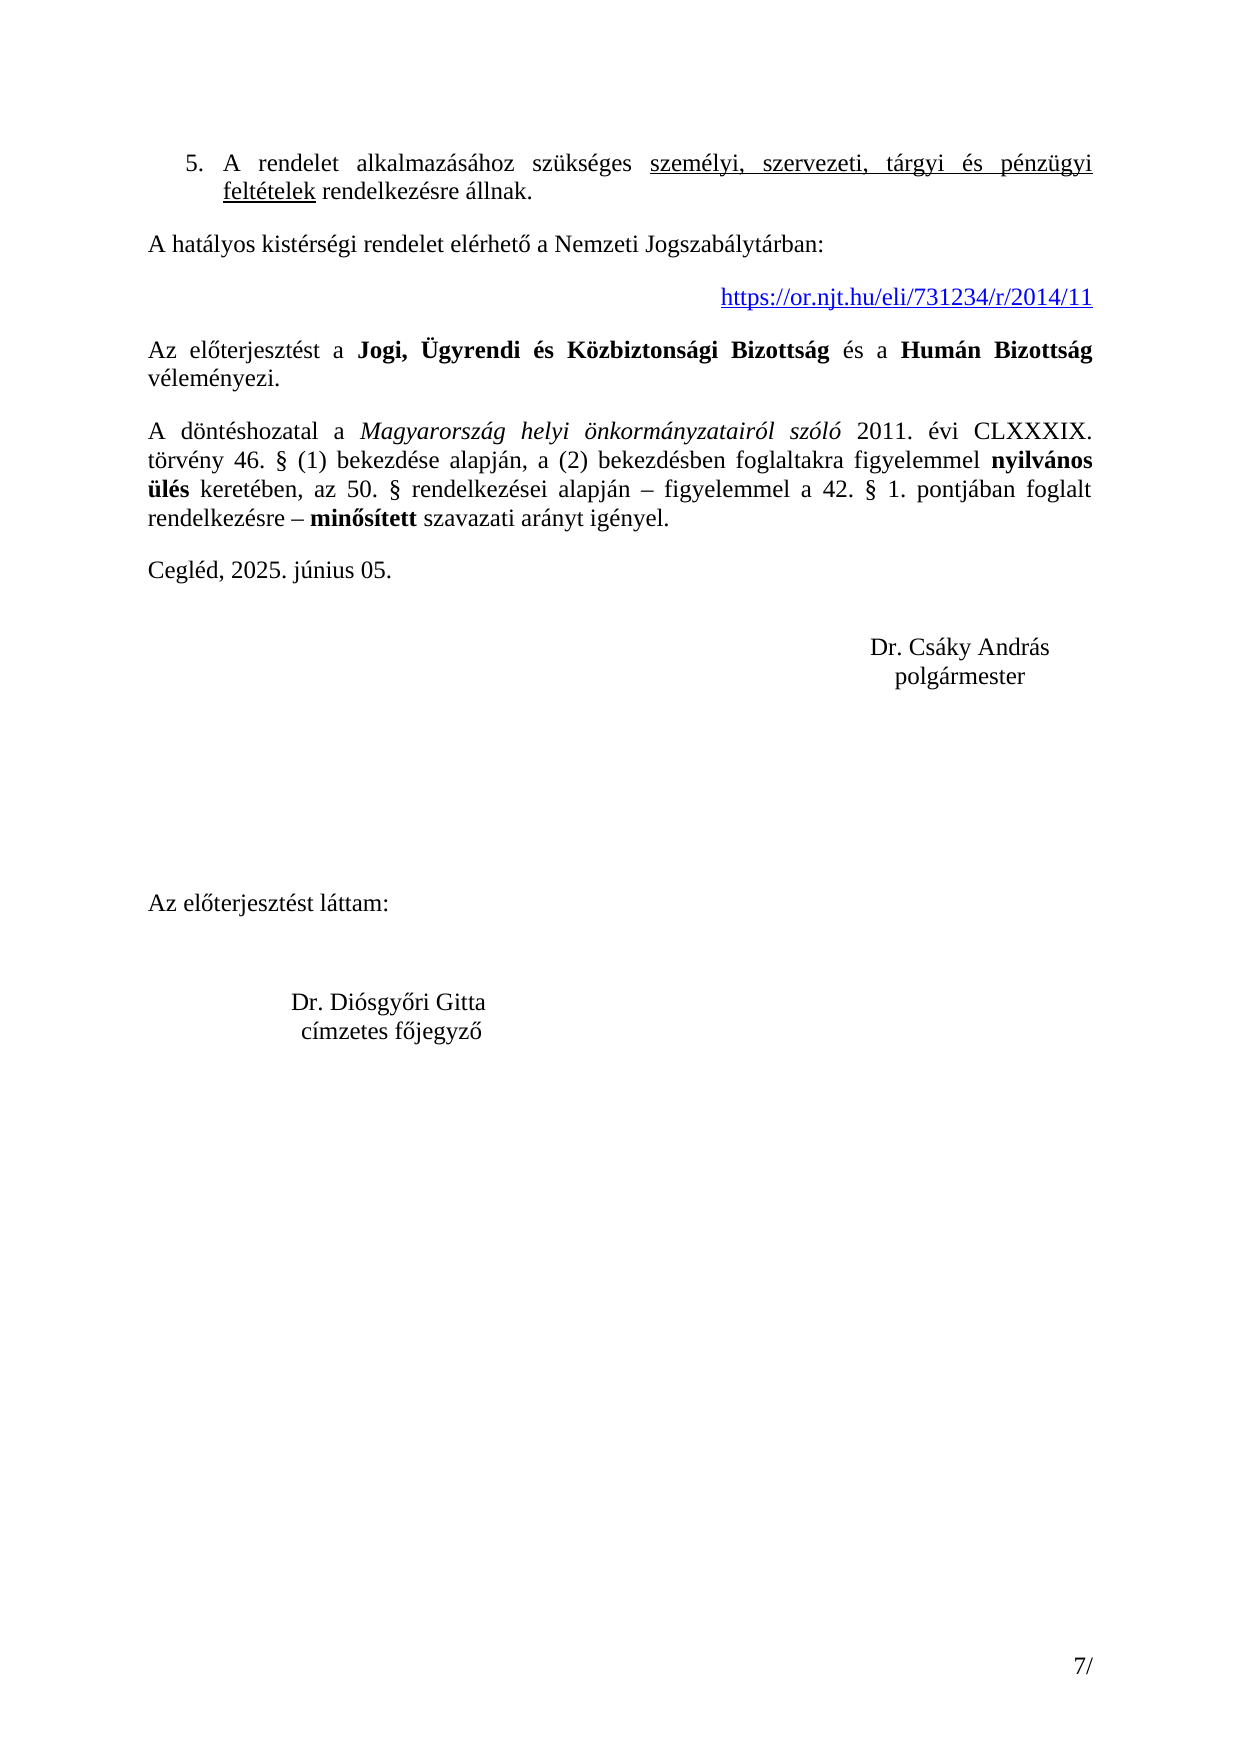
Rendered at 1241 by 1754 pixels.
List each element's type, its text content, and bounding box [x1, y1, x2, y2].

text A döntéshozatal a Magyarország helyi önkormányzatairól szóló 2011. évi CLXXXIX. törvény 46. § (1) bekezdése alapján, a (2) bekezdésben foglaltakra figyelemmel nyilvános ülés keretében, az 50. § rendelkezései alapján – figyelemmel a 42. § 1. pontjában foglalt rendelkezésre – minősített szavazati arányt igényel. [148, 416, 1093, 531]
list A rendelet alkalmazásához szükséges személyi, szervezeti, tárgyi és pénzügyi feltételek rendelkezésre állnak. [185, 148, 1093, 205]
text https://or.njt.hu/eli/731234/r/2014/11 [148, 282, 1093, 311]
text Az előterjesztést láttam: [148, 888, 1093, 917]
text Dr. Diósgyőri Gitta [148, 987, 1093, 1016]
text polgármester [148, 661, 1093, 690]
text A hatályos kistérségi rendelet elérhető a Nemzeti Jogszabálytárban: [148, 229, 1093, 258]
text Cegléd, 2025. június 05. [148, 555, 1093, 584]
text címzetes főjegyző [148, 1016, 1093, 1044]
text Az előterjesztést a Jogi, Ügyrendi és Közbiztonsági Bizottság és a Humán Bizottság véleményezi. [148, 335, 1093, 392]
text Dr. Csáky András [148, 632, 1093, 661]
